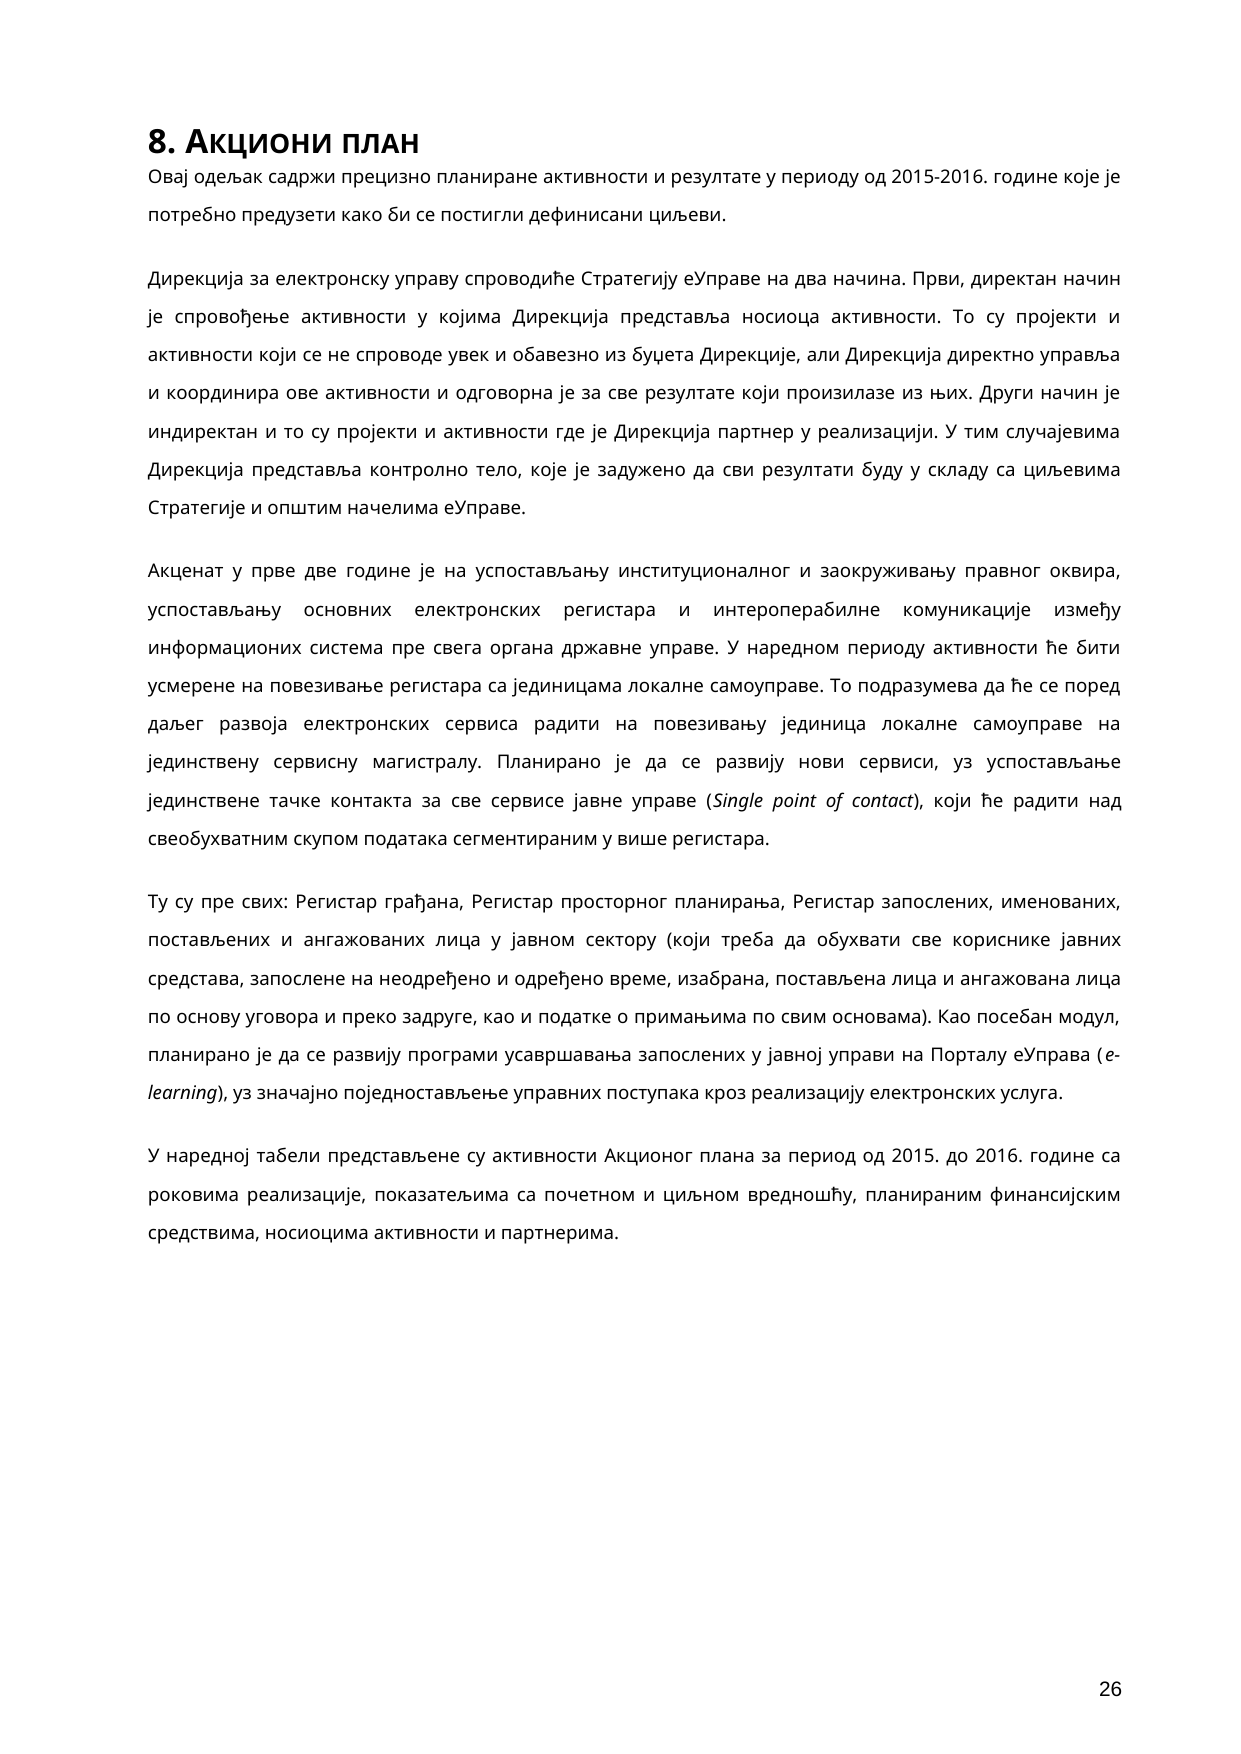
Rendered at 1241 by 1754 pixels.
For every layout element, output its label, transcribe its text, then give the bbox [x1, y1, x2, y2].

list У наредној табели представљене су активности Акционог плана за период од 2015. до 2016. године са роковима реализације, показатељима са почетном и циљном вредношћу, планираним финансијским средствима, носиоцима активности и партнерима. [148, 1143, 1122, 1245]
list Акценат у прве две године је на успостављању институционалног и заокруживању правног оквира, успостављању основних електронских регистара и интероперабилне комуникације између информационих система пре свега органа државне управе. У наредном периоду активности ће бити усмерене на повезивање регистара са јединицама локалне самоуправе. То подразумева да ће се поред даљег развоја електронских сервиса радити на повезивању јединица локалне самоуправе на јединствену сервисну магистралу. Планирано је да се развију нови сервиси, уз успостављање јединствене тачке контакта за све сервисе јавне управе (Single point of contact), који ће радити над свеобухватним скупом података сегментираним у више регистара. [148, 558, 1122, 851]
list Ту су пре свих: Регистар грађана, Регистар просторног планирања, Регистар запослених, именованих, постављених и ангажованих лица у јавном сектору (који треба да обухвати све кориснике јавних средстава, запослене на неодређено и одређено време, изабрана, постављена лица и ангажована лица по основу уговора и преко задруге, као и податке о примањима по свим основама). Као посебан модул, планирано је да се развију програми усавршавања запослених у јавној управи на Порталу еУправа (e-learning), уз значајно поједностављење управних поступака кроз реализацију електронских услуга. [148, 888, 1122, 1105]
list Дирекција за електронску управу спроводиће Стратегију еУправе на двa начина. Први, директан начин је спровођење активности у којима Дирекција представља носиоца активности. То су пројекти и активности који се не спроводе увек и обавезно из буџета Дирекције, али Дирекција директно управља и координира ове активности и одговорна је за све резултате који произилазе из њих. Други начин је индиректан и то су пројекти и активности где је Дирекција партнер у реализацији. У тим случајевима Дирекција представља контролно тело, које је задужено да сви резултати буду у складу са циљевима Стратегије и општим начелима еУправе. [148, 265, 1122, 520]
subtitle Акциони план [148, 118, 1122, 163]
list Овај одељак садржи прецизно планиране активности и резултате у периоду од 2015-2016. године које је потребно предузети како би се постигли дефинисани циљеви. [148, 163, 1122, 227]
